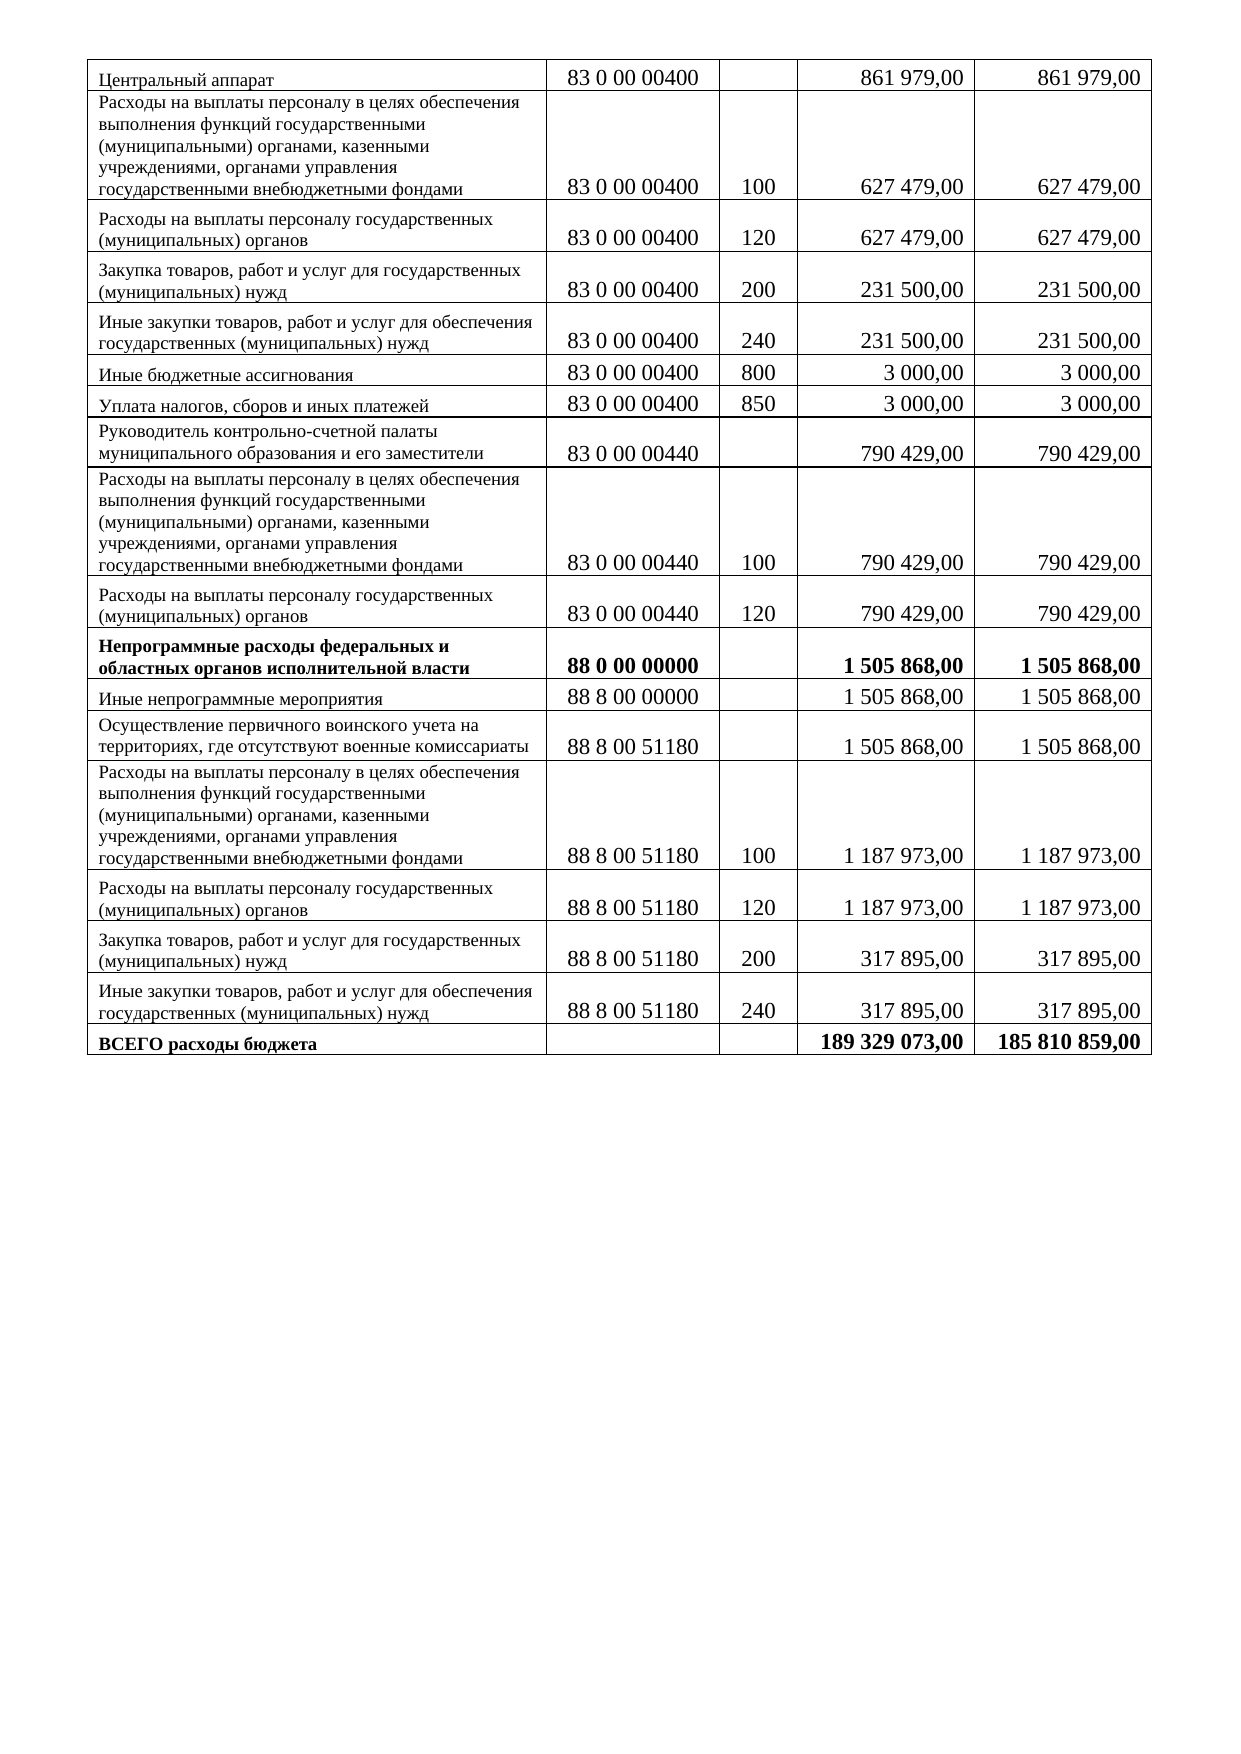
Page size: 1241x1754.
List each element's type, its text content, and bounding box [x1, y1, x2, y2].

table_cell 83 0 00 00400 [547, 386, 719, 416]
table_cell ВСЕГО расходы бюджета [88, 1024, 546, 1054]
table_cell 231 500,00 [975, 303, 1151, 354]
table_cell 627 479,00 [975, 91, 1151, 199]
table_cell 317 895,00 [798, 973, 974, 1023]
table_cell 1 187 973,00 [798, 870, 974, 920]
table_cell Иные непрограммные мероприятия [88, 679, 546, 709]
table_cell 88 0 00 00000 [547, 628, 719, 678]
table_cell 3 000,00 [798, 355, 974, 385]
table_cell Уплата налогов, сборов и иных платежей [88, 386, 546, 416]
table_cell Расходы на выплаты персоналу государственных (муниципальных) органов [88, 576, 546, 627]
table_cell 231 500,00 [798, 303, 974, 354]
table_cell 231 500,00 [798, 252, 974, 302]
table_cell 1 187 973,00 [975, 870, 1151, 920]
table_cell 120 [720, 200, 797, 251]
table_cell 83 0 00 00400 [547, 91, 719, 199]
table_cell 88 8 00 51180 [547, 870, 719, 920]
table_cell 317 895,00 [798, 921, 974, 972]
table_cell 185 810 859,00 [975, 1024, 1151, 1054]
table_cell 88 8 00 51180 [547, 761, 719, 868]
table_cell 790 429,00 [798, 418, 974, 466]
table_cell 83 0 00 00440 [547, 576, 719, 627]
table_cell [720, 60, 797, 90]
table_cell 861 979,00 [975, 60, 1151, 90]
table_cell 83 0 00 00400 [547, 200, 719, 251]
table_cell Иные закупки товаров, работ и услуг для обеспечения государственных (муниципальных) нужд [88, 303, 546, 354]
table_cell 83 0 00 00400 [547, 355, 719, 385]
table_cell 100 [720, 91, 797, 199]
table_cell Непрограммные расходы федеральных и областных органов исполнительной власти [88, 628, 546, 678]
table_cell 317 895,00 [975, 921, 1151, 972]
table_cell 83 0 00 00440 [547, 468, 719, 575]
table_cell 790 429,00 [798, 468, 974, 575]
table_cell 790 429,00 [798, 576, 974, 627]
table_cell Закупка товаров, работ и услуг для государственных (муниципальных) нужд [88, 252, 546, 302]
table_cell 83 0 00 00440 [547, 418, 719, 466]
table_cell [720, 679, 797, 709]
table_cell 627 479,00 [798, 200, 974, 251]
table_cell [720, 418, 797, 466]
table_cell 850 [720, 386, 797, 416]
table_cell [547, 1024, 719, 1054]
table_cell 88 8 00 51180 [547, 921, 719, 972]
table_cell 1 505 868,00 [798, 679, 974, 709]
table_cell Расходы на выплаты персоналу государственных (муниципальных) органов [88, 870, 546, 920]
table_cell 100 [720, 761, 797, 868]
table_cell 240 [720, 973, 797, 1023]
table_cell Осуществление первичного воинского учета на территориях, где отсутствуют военные комиссариаты [88, 711, 546, 759]
table_cell [720, 628, 797, 678]
table_cell 120 [720, 576, 797, 627]
table_cell 83 0 00 00400 [547, 303, 719, 354]
table_cell 790 429,00 [975, 576, 1151, 627]
table_cell 317 895,00 [975, 973, 1151, 1023]
table_cell 1 187 973,00 [975, 761, 1151, 868]
table_cell 240 [720, 303, 797, 354]
table_cell Руководитель контрольно-счетной палаты муниципального образования и его заместители [88, 418, 546, 466]
table_cell Расходы на выплаты персоналу государственных (муниципальных) органов [88, 200, 546, 251]
table_cell 100 [720, 468, 797, 575]
table_cell Иные закупки товаров, работ и услуг для обеспечения государственных (муниципальных) нужд [88, 973, 546, 1023]
table_cell 861 979,00 [798, 60, 974, 90]
table_cell 189 329 073,00 [798, 1024, 974, 1054]
table_cell Закупка товаров, работ и услуг для государственных (муниципальных) нужд [88, 921, 546, 972]
table_cell 627 479,00 [798, 91, 974, 199]
table_cell 1 187 973,00 [798, 761, 974, 868]
table_cell 790 429,00 [975, 468, 1151, 575]
table_cell 231 500,00 [975, 252, 1151, 302]
table_cell 1 505 868,00 [798, 711, 974, 759]
table_cell 1 505 868,00 [975, 628, 1151, 678]
table_cell 627 479,00 [975, 200, 1151, 251]
table_cell 200 [720, 921, 797, 972]
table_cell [88, 91, 546, 199]
table_cell 3 000,00 [798, 386, 974, 416]
table_cell 120 [720, 870, 797, 920]
table_cell 3 000,00 [975, 355, 1151, 385]
table_cell [720, 711, 797, 759]
table_cell 83 0 00 00400 [547, 60, 719, 90]
table_cell [720, 1024, 797, 1054]
table_cell 200 [720, 252, 797, 302]
table_cell 1 505 868,00 [975, 679, 1151, 709]
table_cell 790 429,00 [975, 418, 1151, 466]
table_cell 1 505 868,00 [798, 628, 974, 678]
table_cell 88 8 00 00000 [547, 679, 719, 709]
table_cell 88 8 00 51180 [547, 711, 719, 759]
table_cell 800 [720, 355, 797, 385]
table_cell 83 0 00 00400 [547, 252, 719, 302]
table_cell Иные бюджетные ассигнования [88, 355, 546, 385]
table_cell 88 8 00 51180 [547, 973, 719, 1023]
table_cell 3 000,00 [975, 386, 1151, 416]
table_cell Центральный аппарат [88, 60, 546, 90]
table_cell 1 505 868,00 [975, 711, 1151, 759]
